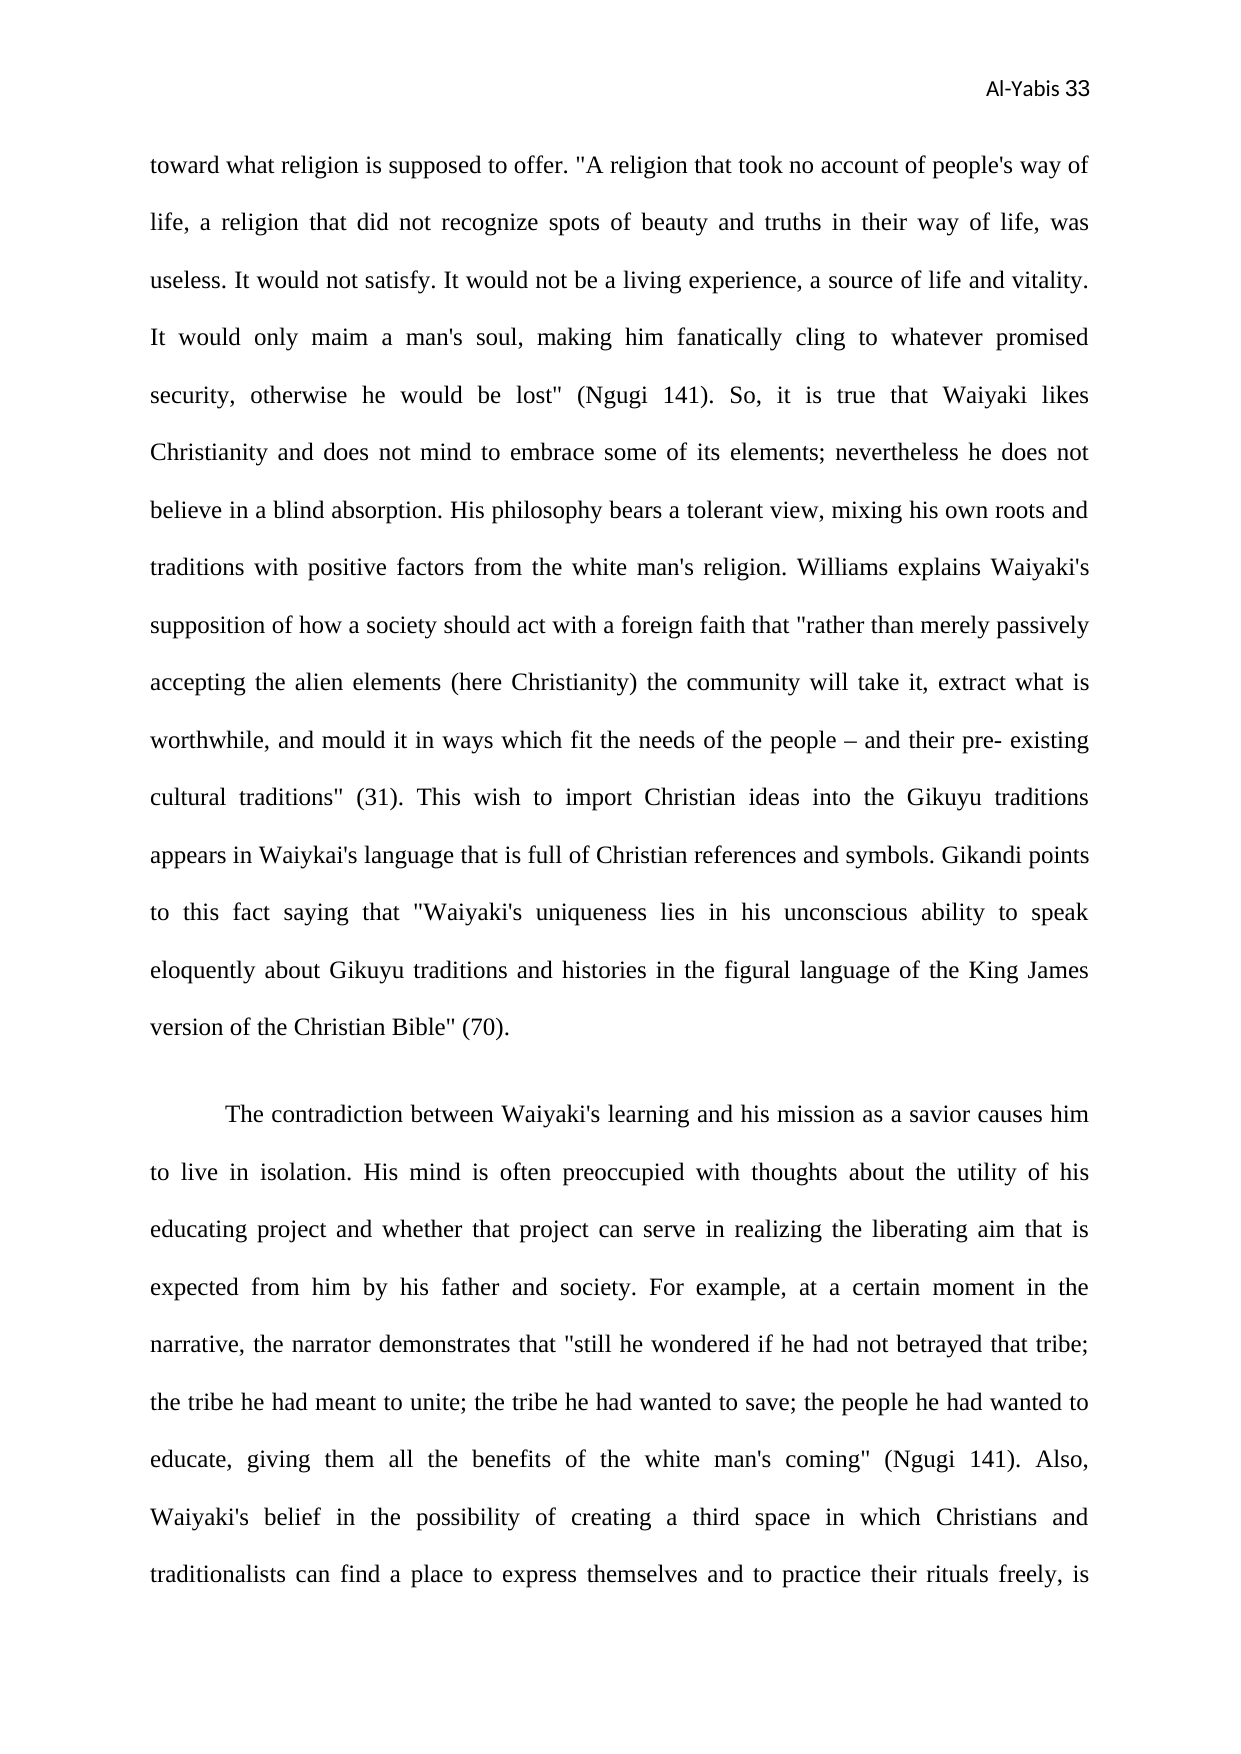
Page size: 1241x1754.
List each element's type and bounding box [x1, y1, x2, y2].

text [150, 150, 1090, 1041]
text [150, 1099, 1090, 1588]
